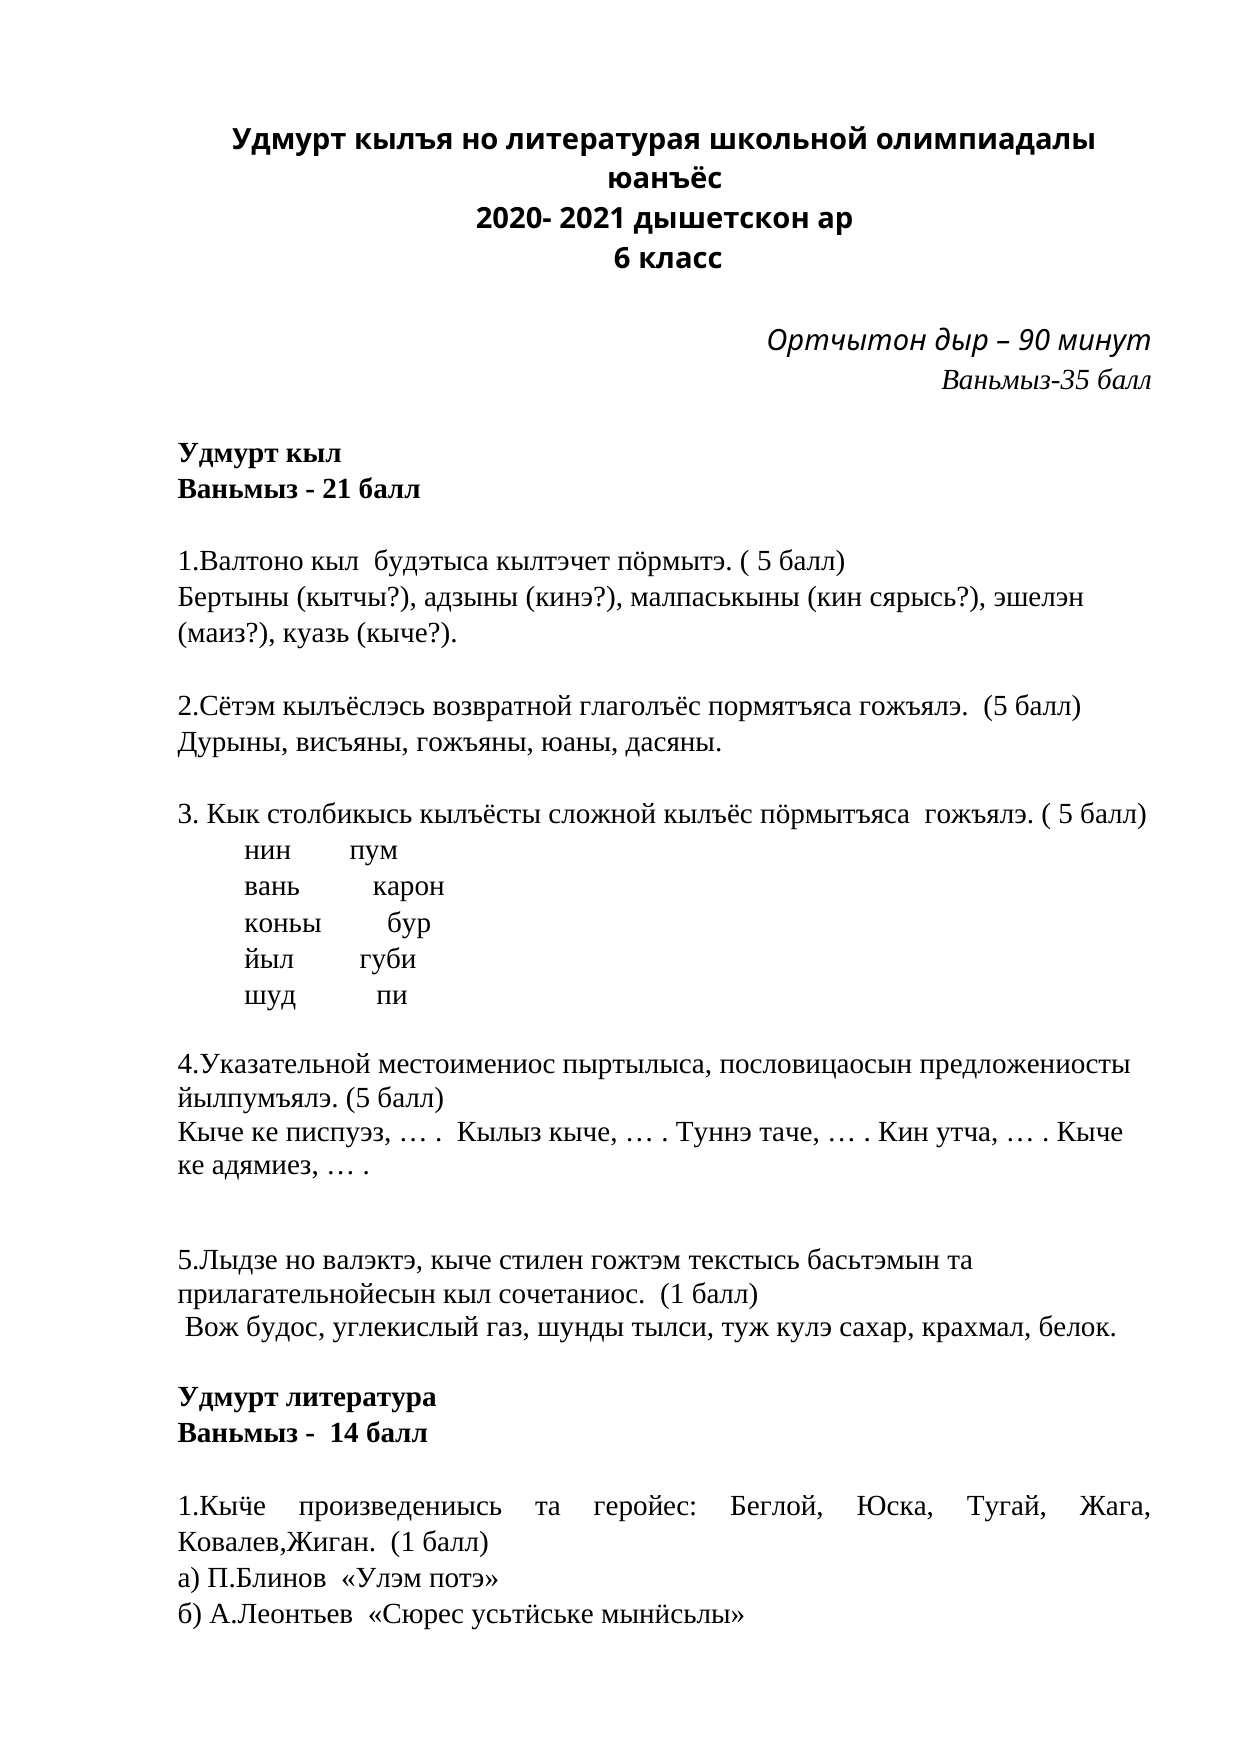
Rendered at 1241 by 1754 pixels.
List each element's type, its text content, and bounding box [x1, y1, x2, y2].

text Бертыны (кытчы?), адзыны (кинэ?), малпаськыны (кин сярысь?), эшелэн (маиз?), куазь (кыче?). [177, 579, 1152, 649]
text а) П.Блинов «Улэм потэ» [177, 1560, 1152, 1593]
text Вож будос, углекислый газ, шунды тылси, туж кулэ сахар, крахмал, белок. [177, 1309, 1152, 1343]
text Дурыны, висъяны, гожъяны, юаны, дасяны. [177, 724, 1152, 757]
text 1.Валтоно кыл будэтыса кылтэчет пӧрмытэ. ( 5 балл) [177, 543, 1152, 577]
text нин пум [244, 832, 1152, 866]
text 6 класс [177, 237, 1152, 277]
text Ваньмыз-35 балл [177, 362, 1152, 396]
text 2020- 2021 дышетскон ар [177, 197, 1152, 237]
text коньы бур [244, 905, 1152, 938]
text Ортчытон дыр – 90 минут [177, 320, 1152, 359]
text 1.Кыӵе произведениысь та геройес: Беглой, Юска, Тугай, Жага, Ковалев,Жиган. (1 балл) [177, 1488, 1152, 1557]
text шуд пи [244, 977, 1152, 1011]
text Кыче ке писпуэз, … . Кылыз кыче, … . Туннэ таче, … . Кин утча, … . Кыче ке адямиез, … . [177, 1114, 1152, 1181]
text 3. Кык столбикысь кылъёсты сложной кылъёс пӧрмытъяса гожъялэ. ( 5 балл) [177, 796, 1152, 830]
text Удмурт кылъя но литературая школьной олимпиадалы юанъёс [177, 118, 1152, 197]
text Ваньмыз - 14 балл [177, 1415, 1152, 1449]
text Ваньмыз - 21 балл [177, 471, 1152, 504]
text Удмурт кыл [177, 435, 1152, 468]
text 5.Лыдзе но валэктэ, кыче стилен гожтэм текстысь басьтэмын та прилагательнойесын кыл сочетаниос. (1 балл) [177, 1242, 1152, 1309]
text 2.Сётэм кылъёслэсь возвратной глаголъёс пормятъяса гожъялэ. (5 балл) [177, 688, 1152, 721]
text Удмурт литература [177, 1379, 1152, 1413]
text б) А.Леонтьев «Сюрес усьтӥське мынӥсьлы» [177, 1596, 1152, 1629]
text вань карон [244, 868, 1152, 902]
text 4.Указательной местоимениос пыртылыса, пословицаосын предложениосты йылпумъялэ. (5 балл) [177, 1047, 1152, 1114]
text йыл губи [244, 941, 1152, 974]
